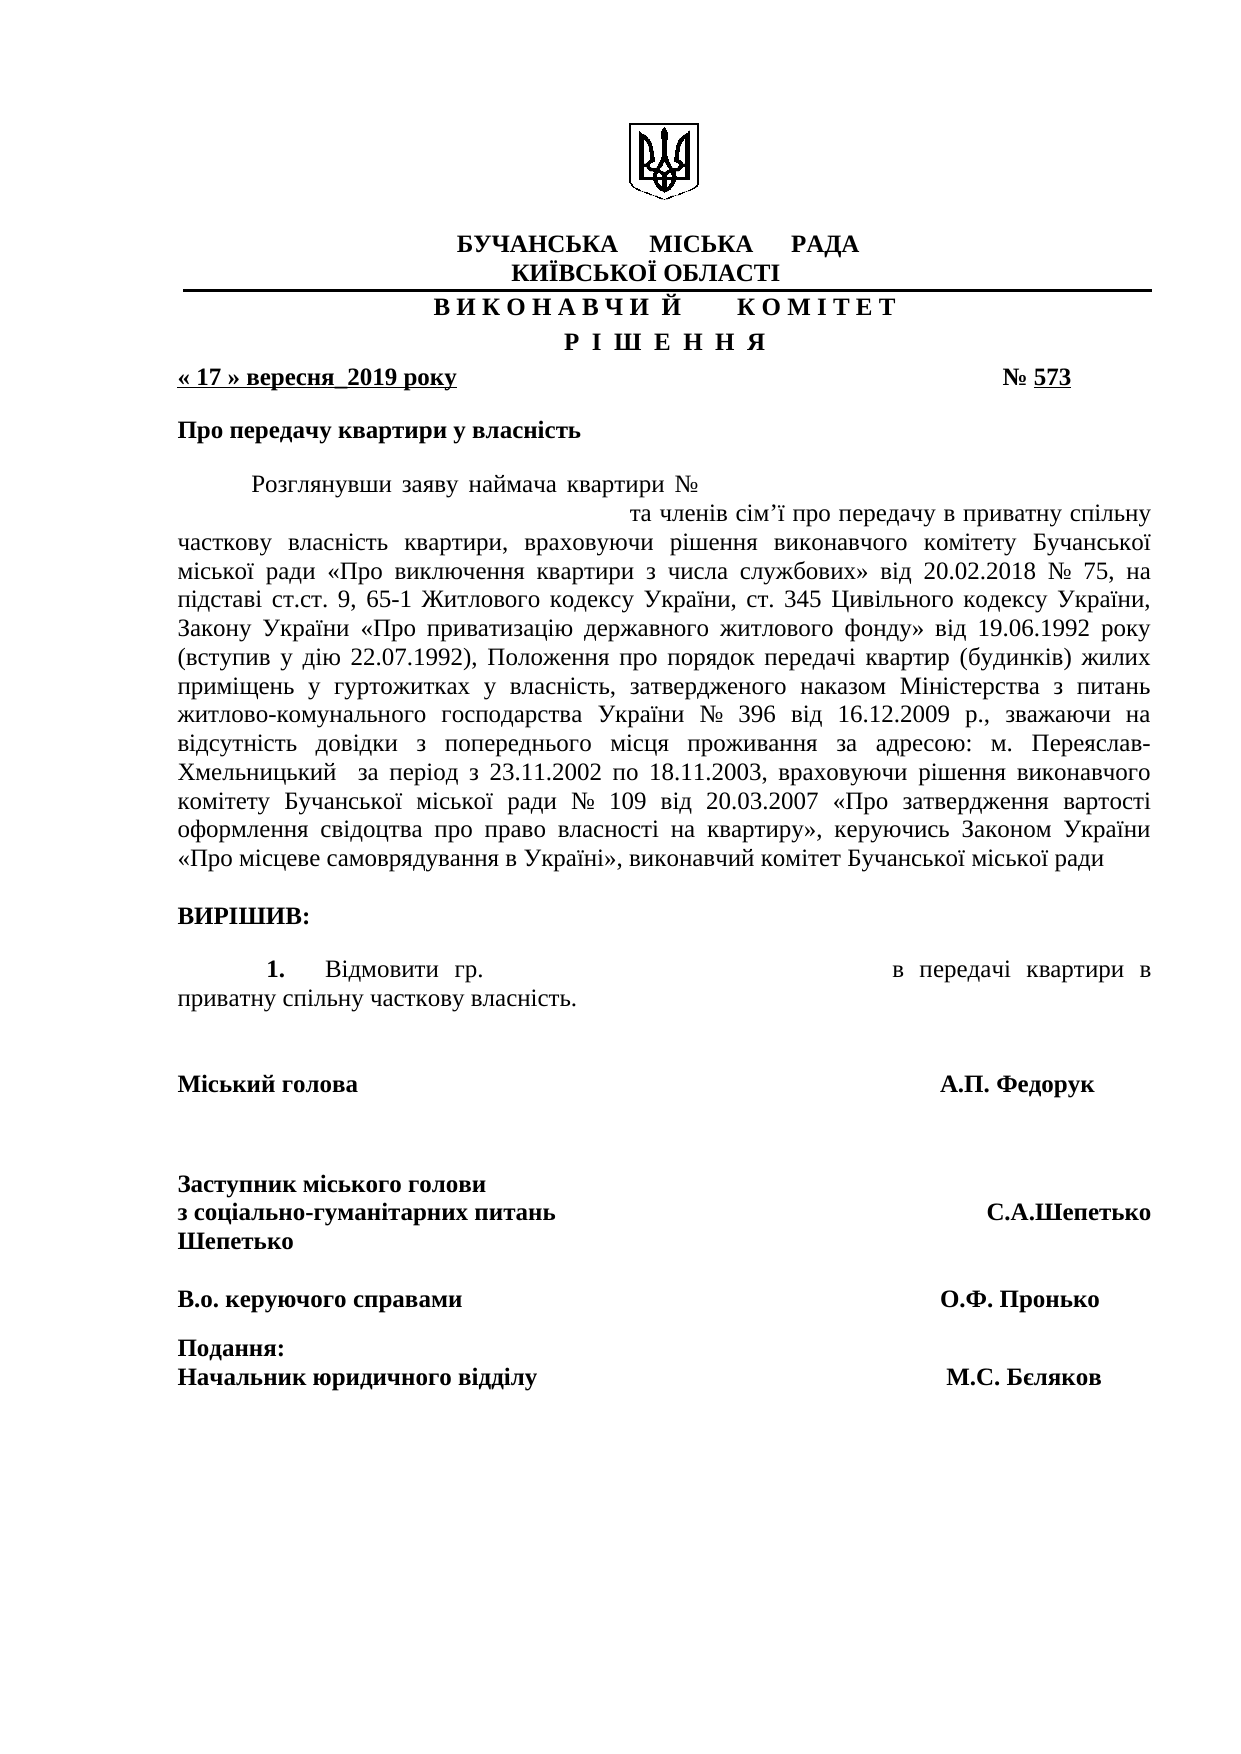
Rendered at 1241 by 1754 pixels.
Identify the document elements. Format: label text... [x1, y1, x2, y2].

text Подання: [177, 1333, 1152, 1362]
text В.о. керуючого справами О.Ф. Пронько [177, 1284, 1152, 1312]
text Начальник юридичного відділу М.С. Бєляков [177, 1362, 1152, 1391]
text ВИРІШИВ: [177, 901, 1152, 929]
subtitle В И К О Н А В Ч И Й К О М І Т Е Т [177, 292, 1152, 321]
text Заступник міського голови [177, 1169, 1152, 1197]
text БУЧАНСЬКА МІСЬКА РАДА ПРОЕКТ [183, 229, 1152, 258]
text Розглянувши заяву наймача квартири № 47 у буд. 4 на вул. Лєха Качинського в м.Буча, Рожика Руслана Олександровича та членів сім’ї про передачу в приватну спільну часткову власність квартири, враховуючи рішення виконавчого комітету Бучанської міської ради «Про виключення квартири з числа службових» від 20.02.2018 № 75, на підставі ст.ст. 9, 65-1 Житлового кодексу України, ст. 345 Цивільного кодексу України, Закону України «Про приватизацію державного житлового фонду» від 19.06.1992 року (вступив у дію 22.07.1992), Положення про порядок передачі квартир (будинків) жилих приміщень у гуртожитках у власність, затвердженого наказом Міністерства з питань житлово-комунального господарства України № 396 від 16.12.2009 р., зважаючи на відсутність довідки з попереднього місця проживання за адресою: м. Переяслав-Хмельницький за період з 23.11.2002 по 18.11.2003, враховуючи рішення виконавчого комітету Бучанської міської ради № 109 від 20.03.2007 «Про затвердження вартості оформлення свідоцтва про право власності на квартиру», керуючись Законом України «Про місцеве самоврядування в Україні», виконавчий комітет Бучанської міської ради [177, 469, 1152, 872]
subtitle Р І Ш Е Н Н Я [177, 327, 1152, 356]
text « 17 » вересня_2019 року № 573 [177, 362, 1152, 391]
subtitle КИЇВСЬКОЇ ОБЛАСТІ ПРОЕКТ [183, 258, 1152, 289]
text Про передачу квартири у власність [177, 416, 1152, 444]
text Міський голова А.П. Федорук [177, 1069, 1152, 1098]
text з соціально-гуманітарних питань С.А.Шепетько Шепетько [177, 1197, 1152, 1255]
list Відмовити гр. Рожику Руслану Олександровичу в передачі квартири в приватну спільну часткову власність. [177, 954, 1152, 1012]
